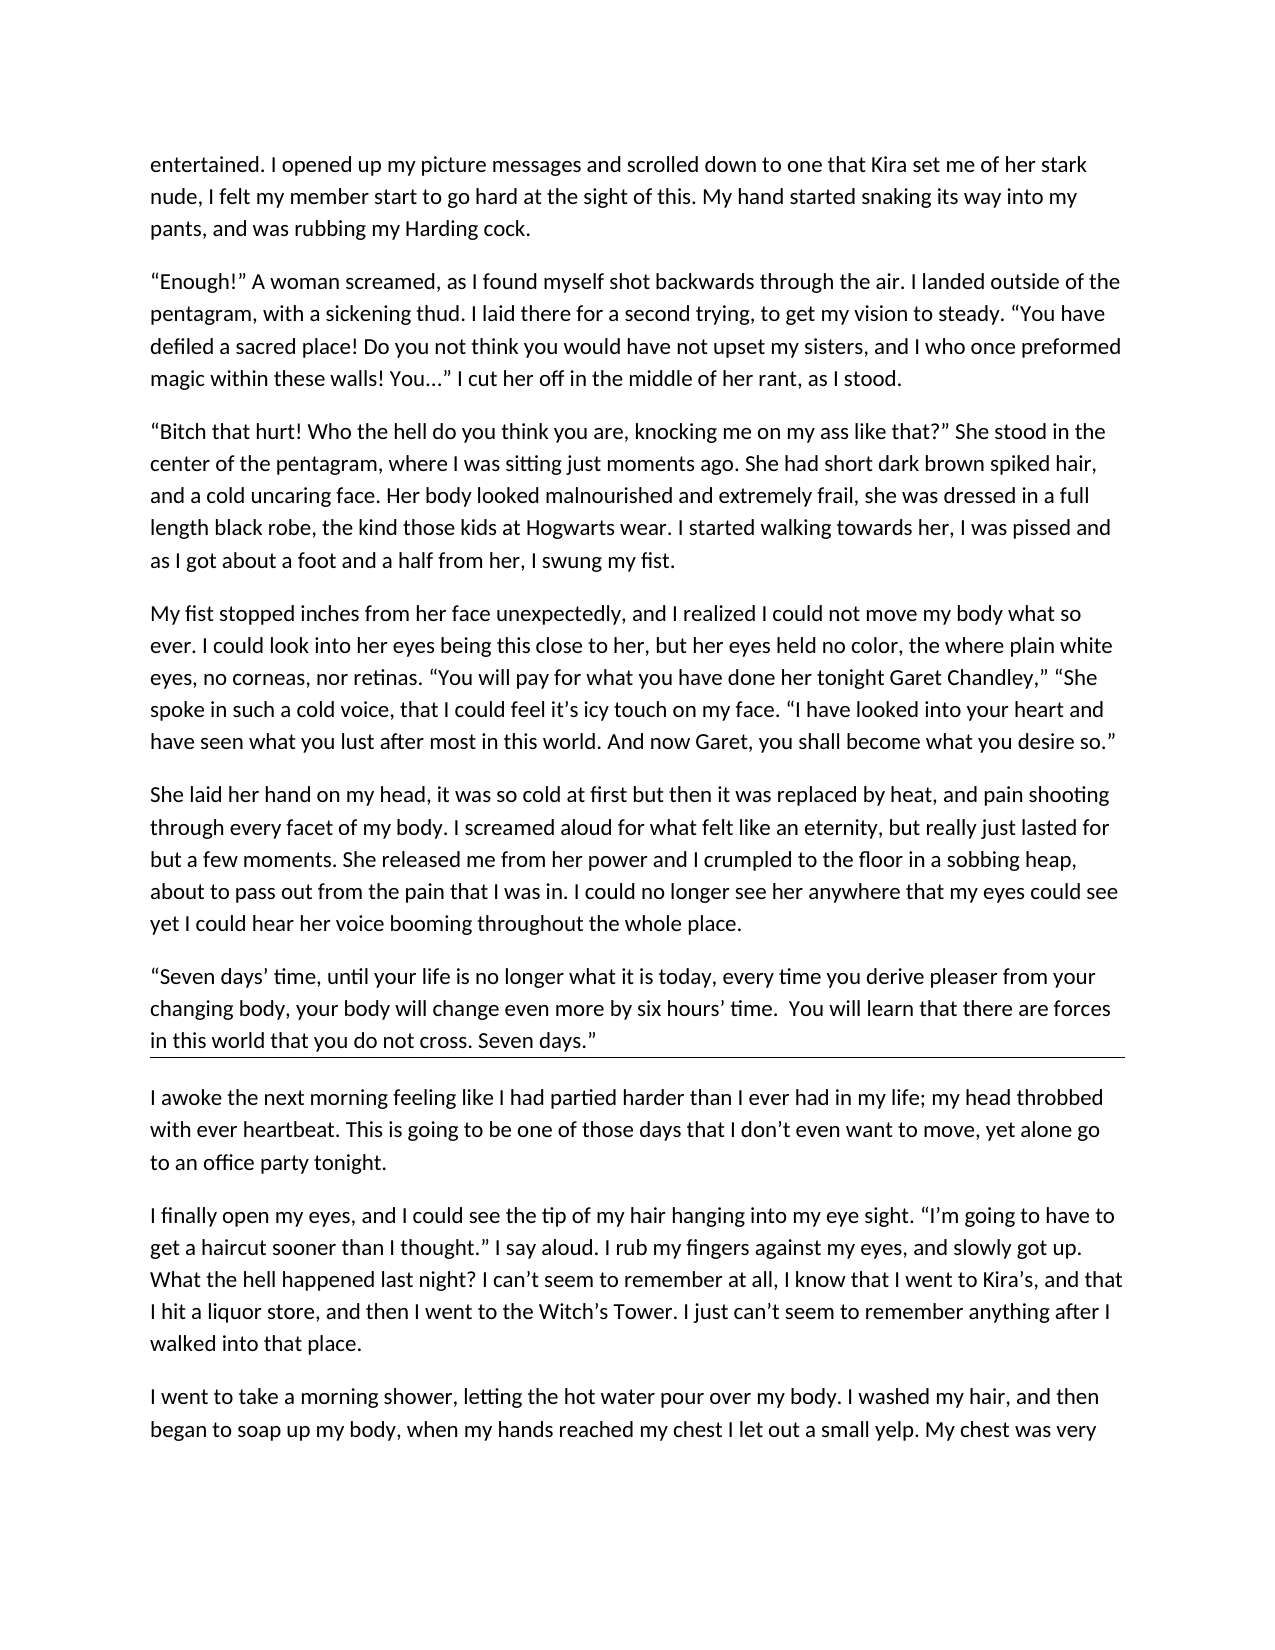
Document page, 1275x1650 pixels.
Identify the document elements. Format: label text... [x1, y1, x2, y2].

text “Seven days’ time, until your life is no longer what it is today, every time you derive pleaser from your changing body, your body will change even more by six hours’ time. You will learn that there are forces in this world that you do not cross. Seven days.” [150, 962, 1125, 1057]
text “Enough!” A woman screamed, as I found myself shot backwards through the air. I landed outside of the pentagram, with a sickening thud. I laid there for a second trying, to get my vision to steady. “You have defiled a sacred place! Do you not think you would have not upset my sisters, and I who once preformed magic within these walls! You...” I cut her off in the middle of her rant, as I stood. [150, 267, 1125, 392]
text “Bitch that hurt! Who the hell do you think you are, knocking me on my ass like that?” She stood in the center of the pentagram, where I was sitting just moments ago. She had short dark brown spiked hair, and a cold uncaring face. Her body looked malnourished and extremely frail, she was dressed in a full length black robe, the kind those kids at Hogwarts wear. I started walking towards her, I was pissed and as I got about a foot and a half from her, I swung my fist. [150, 417, 1125, 574]
text She laid her hand on my head, it was so cold at first but then it was replaced by heat, and pain shooting through every facet of my body. I screamed aloud for what felt like an eternity, but really just lasted for but a few moments. She released me from her power and I crumpled to the floor in a sobbing heap, about to pass out from the pain that I was in. I could no longer see her anywhere that my eyes could see yet I could hear her voice booming throughout the whole place. [150, 781, 1125, 937]
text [150, 150, 1125, 242]
text My fist stopped inches from her face unexpectedly, and I realized I could not move my body what so ever. I could look into her eyes being this close to her, but her eyes held no color, the where plain white eyes, no corneas, nor retinas. “You will pay for what you have done her tonight Garet Chandley,” “She spoke in such a cold voice, that I could feel it’s icy touch on my face. “I have looked into your heart and have seen what you lust after most in this world. And now Garet, you shall become what you desire so.” [150, 599, 1125, 756]
text I awoke the next morning feeling like I had partied harder than I ever had in my life; my head throbbed with ever heartbeat. This is going to be one of those days that I don’t even want to move, yet alone go to an office party tonight. [150, 1083, 1125, 1176]
text I finally open my eyes, and I could see the tip of my hair hanging into my eye sight. “I’m going to have to get a haircut sooner than I thought.” I say aloud. I rub my fingers against my eyes, and slowly got up. What the hell happened last night? I can’t seem to remember at all, I know that I went to Kira’s, and that I hit a liquor store, and then I went to the Witch’s Tower. I just can’t seem to remember anything after I walked into that place. [150, 1201, 1125, 1357]
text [150, 1382, 1125, 1443]
